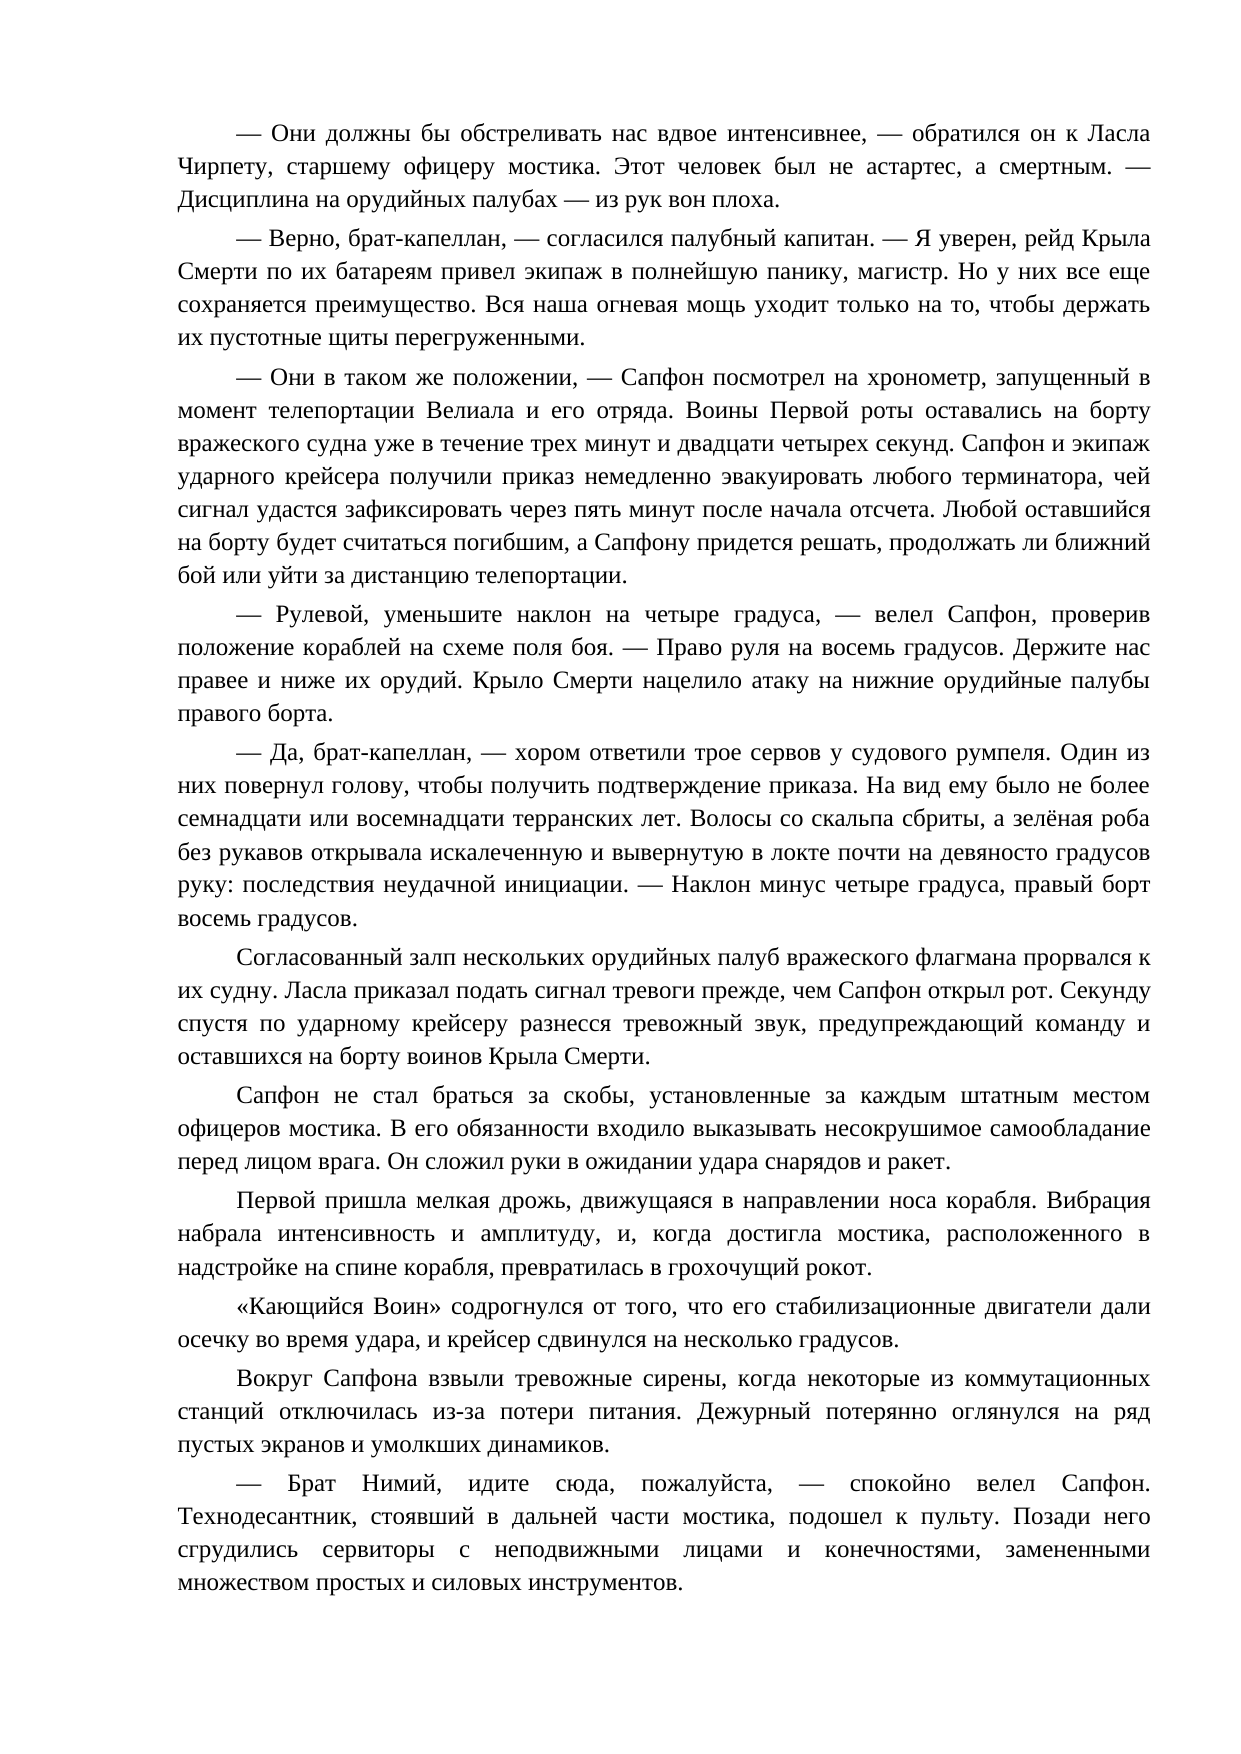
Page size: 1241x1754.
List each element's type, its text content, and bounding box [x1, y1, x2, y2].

text — Рулевой, уменьшите наклон на четыре градуса, — велел Сапфон, проверив положение кораблей на схеме поля боя. — Право руля на восемь градусов. Держите нас правее и ниже их орудий. Крыло Смерти нацелило атаку на нижние орудийные палубы правого борта. [177, 599, 1152, 727]
text — Они должны бы обстреливать нас вдвое интенсивнее, — обратился он к Ласла Чирпету, старшему офицеру мостика. Этот человек был не астартес, а смертным. — Дисциплина на орудийных палубах — из рук вон плоха. [177, 118, 1152, 213]
text Первой пришла мелкая дрожь, движущаяся в направлении носа корабля. Вибрация набрала интенсивность и амплитуду, и, когда достигла мостика, расположенного в надстройке на спине корабля, превратилась в грохочущий рокот. [177, 1186, 1152, 1280]
text «Кающийся Воин» содрогнулся от того, что его стабилизационные двигатели дали осечку во время удара, и крейсер сдвинулся на несколько градусов. [177, 1291, 1152, 1353]
text Вокруг Сапфона взвыли тревожные сирены, когда некоторые из коммутационных станций отключилась из-за потери питания. Дежурный потерянно оглянулся на ряд пустых экранов и умолкших динамиков. [177, 1363, 1152, 1458]
text — Да, брат-капеллан, — хором ответили трое сервов у судового румпеля. Один из них повернул голову, чтобы получить подтверждение приказа. На вид ему было не более семнадцати или восемнадцати терранских лет. Волосы со скальпа сбриты, а зелёная роба без рукавов открывала искалеченную и вывернутую в локте почти на девяносто градусов руку: последствия неудачной инициации. — Наклон минус четыре градуса, правый борт восемь градусов. [177, 737, 1152, 931]
text Сапфон не стал браться за скобы, установленные за каждым штатным местом офицеров мостика. В его обязанности входило выказывать несокрушимое самообладание перед лицом врага. Он сложил руки в ожидании удара снарядов и ракет. [177, 1080, 1152, 1175]
text — Брат Нимий, идите сюда, пожалуйста, — спокойно велел Сапфон. Технодесантник, стоявший в дальней части мостика, подошел к пульту. Позади него сгрудились сервиторы с неподвижными лицами и конечностями, замененными множеством простых и силовых инструментов. [177, 1468, 1152, 1596]
text — Они в таком же положении, — Сапфон посмотрел на хронометр, запущенный в момент телепортации Велиала и его отряда. Воины Первой роты оставались на борту вражеского судна уже в течение трех минут и двадцати четырех секунд. Сапфон и экипаж ударного крейсера получили приказ немедленно эвакуировать любого терминатора, чей сигнал удастся зафиксировать через пять минут после начала отсчета. Любой оставшийся на борту будет считаться погибшим, а Сапфону придется решать, продолжать ли ближний бой или уйти за дистанцию телепортации. [177, 362, 1152, 589]
text — Верно, брат-капеллан, — согласился палубный капитан. — Я уверен, рейд Крыла Смерти по их батареям привел экипаж в полнейшую панику, магистр. Но у них все еще сохраняется преимущество. Вся наша огневая мощь уходит только на то, чтобы держать их пустотные щиты перегруженными. [177, 223, 1152, 351]
text Согласованный залп нескольких орудийных палуб вражеского флагмана прорвался к их судну. Ласла приказал подать сигнал тревоги прежде, чем Сапфон открыл рот. Секунду спустя по ударному крейсеру разнесся тревожный звук, предупреждающий команду и оставшихся на борту воинов Крыла Смерти. [177, 942, 1152, 1070]
